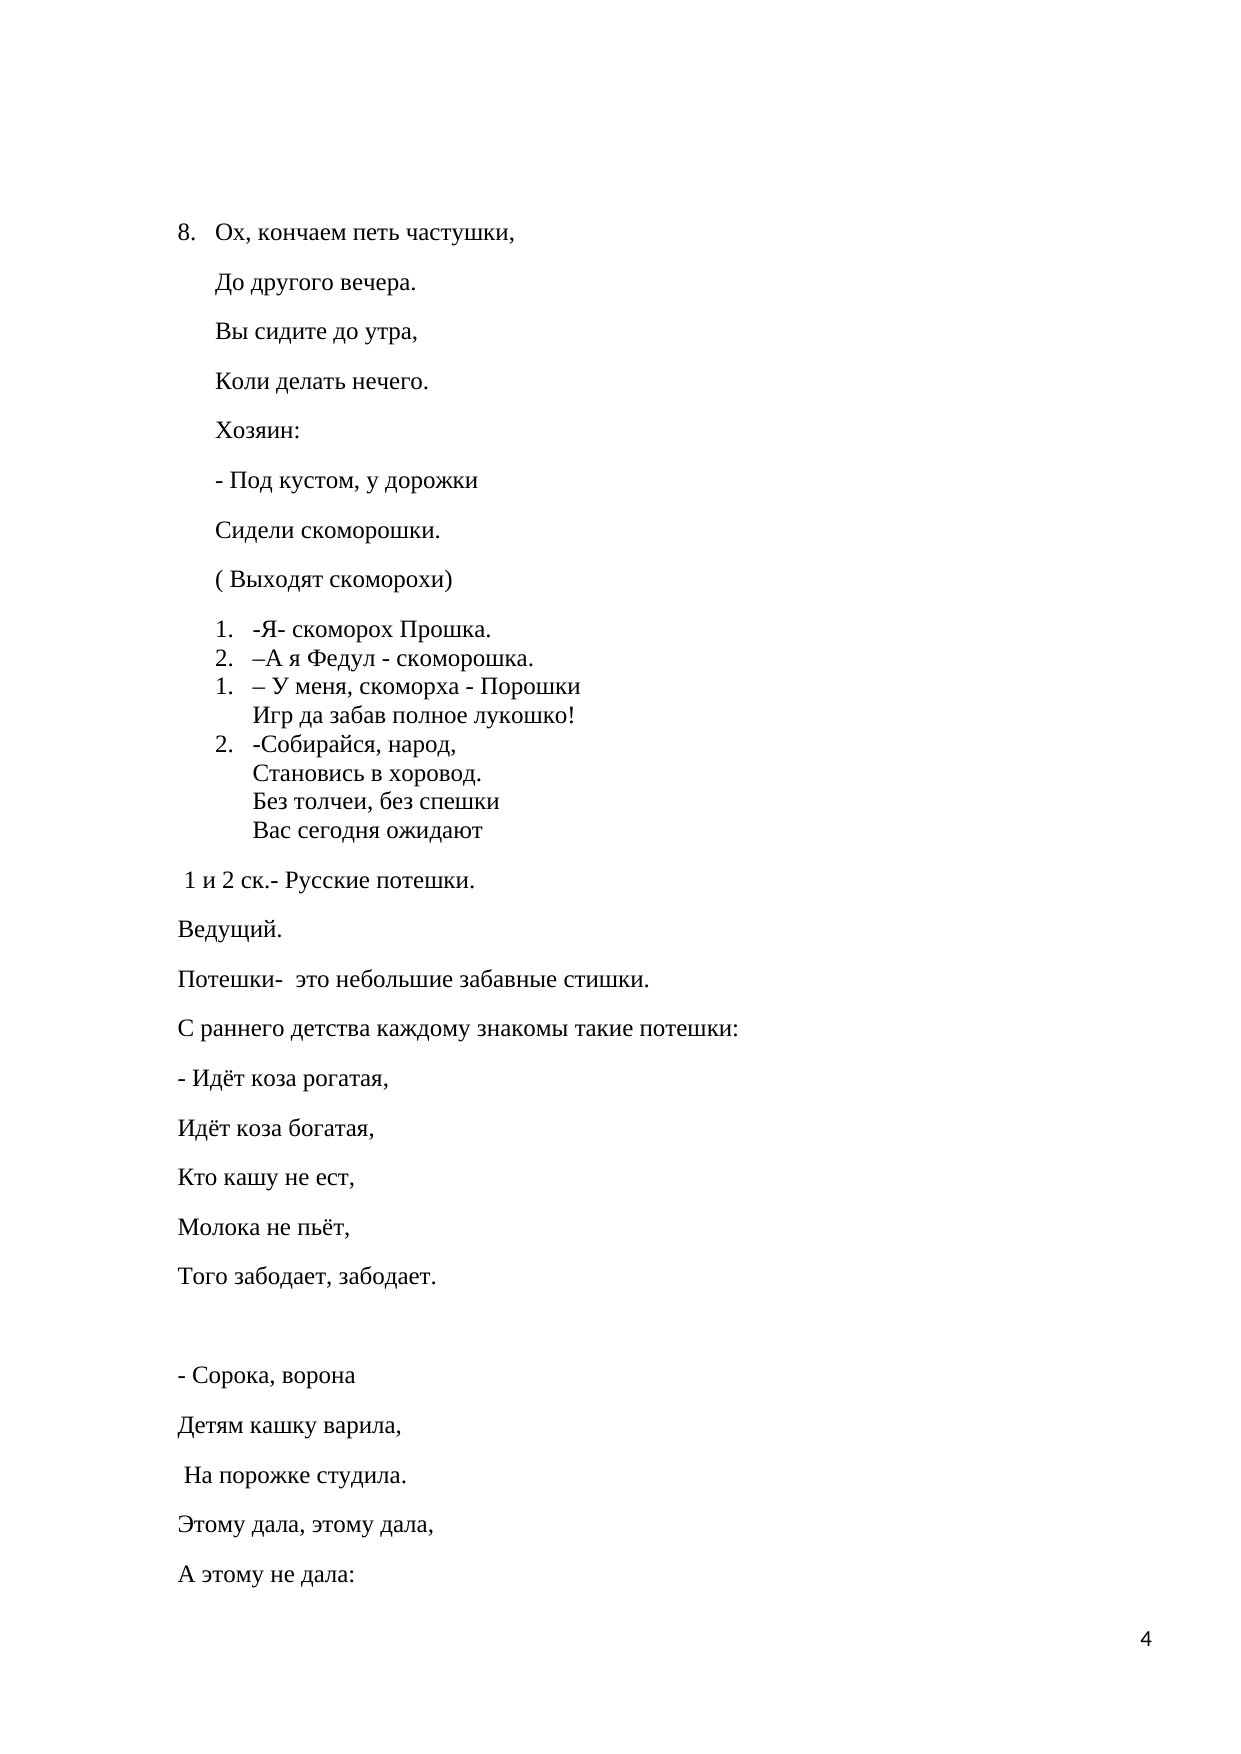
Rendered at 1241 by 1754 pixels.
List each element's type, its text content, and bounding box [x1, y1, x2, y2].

text Идёт коза богатая, [177, 1113, 1152, 1141]
text Потешки- это небольшие забавные стишки. [177, 964, 1152, 993]
text Ведущий. [177, 914, 1152, 943]
text Вы сидите до утра, [215, 316, 1152, 345]
text До другого вечера. [215, 267, 1152, 296]
list Без толчеи, без спешки [252, 786, 1152, 815]
text Того забодает, забодает. [177, 1261, 1152, 1290]
text Этому дала, этому дала, [177, 1509, 1152, 1538]
text А этому не дала: [177, 1559, 1152, 1588]
list – У меня, скоморха - Порошки [215, 671, 1152, 700]
list Вас сегодня ожидают [252, 815, 1152, 844]
text На порожке студила. [177, 1460, 1152, 1488]
list Игр да забав полное лукошко! [252, 700, 1152, 729]
text - Под кустом, у дорожки [215, 465, 1152, 494]
text С раннего детства каждому знакомы такие потешки: [177, 1013, 1152, 1042]
text ( Выходят скоморохи) [215, 564, 1152, 593]
text Молока не пьёт, [177, 1212, 1152, 1241]
text 8. Ох, кончаем петь частушки, [177, 217, 1152, 246]
text Сидели скоморошки. [215, 515, 1152, 543]
list –А я Федул - скоморошка. [215, 643, 1152, 671]
list -Собирайся, народ, [215, 729, 1152, 758]
text Коли делать нечего. [215, 366, 1152, 395]
text 1 и 2 ск.- Русские потешки. [177, 865, 1152, 893]
text - Сорока, ворона [177, 1361, 1152, 1389]
text Детям кашку варила, [177, 1410, 1152, 1439]
list Становись в хоровод. [252, 758, 1152, 786]
text - Идёт коза рогатая, [177, 1063, 1152, 1092]
text Хозяин: [215, 416, 1152, 444]
text Кто кашу не ест, [177, 1162, 1152, 1191]
list -Я- скоморох Прошка. [215, 614, 1152, 643]
